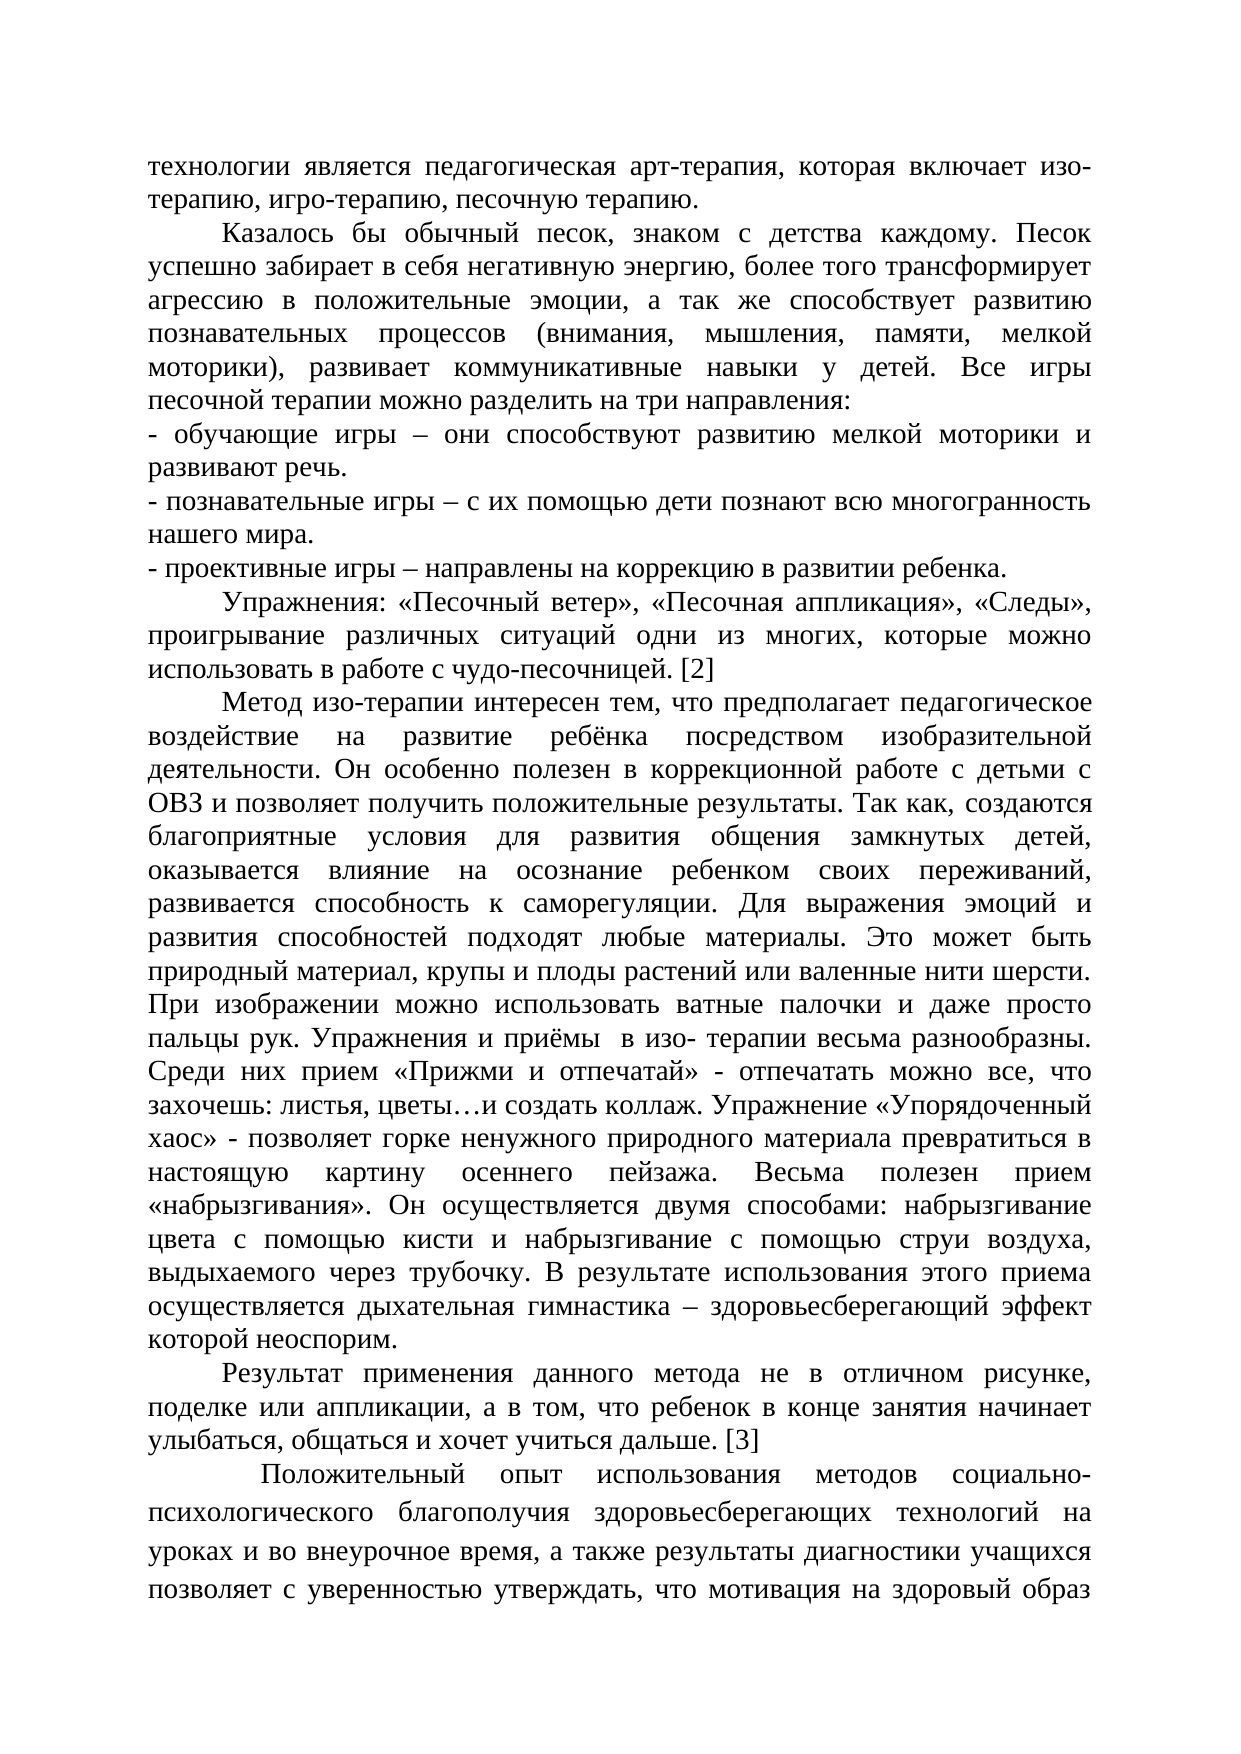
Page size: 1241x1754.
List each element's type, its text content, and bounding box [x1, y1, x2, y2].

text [148, 148, 1092, 215]
text Метод изо-терапии интересен тем, что предполагает педагогическое воздействие на развитие ребёнка посредством изобразительной деятельности. Он особенно полезен в коррекционной работе с детьми с ОВЗ и позволяет получить положительные результаты. Так как, создаются благоприятные условия для развития общения замкнутых детей, оказывается влияние на осознание ребенком своих переживаний, развивается способность к саморегуляции. Для выражения эмоций и развития способностей подходят любые материалы. Это может быть природный материал, крупы и плоды растений или валенные нити шерсти. При изображении можно использовать ватные палочки и даже просто пальцы рук. Упражнения и приёмы в изо- терапии весьма разнообразны. Среди них прием «Прижми и отпечатай» - отпечатать можно все, что захочешь: листья, цветы…и создать коллаж. Упражнение «Упорядоченный хаос» - позволяет горке ненужного природного материала превратиться в настоящую картину осеннего пейзажа. Весьма полезен прием «набрызгивания». Он осуществляется двумя способами: набрызгивание цвета с помощью кисти и набрызгивание с помощью струи воздуха, выдыхаемого через трубочку. В результате использования этого приема осуществляется дыхательная гимнастика – здоровьесберегающий эффект которой неоспорим. [148, 684, 1092, 1355]
text Результат применения данного метода не в отличном рисунке, поделке или аппликации, а в том, что ребенок в конце занятия начинает улыбаться, общаться и хочет учиться дальше. [3] [148, 1355, 1092, 1456]
text - проективные игры – направлены на коррекцию в развитии ребенка. [148, 550, 1092, 584]
text Казалось бы обычный песок, знаком с детства каждому. Песок успешно забирает в себя негативную энергию, более того трансформирует агрессию в положительные эмоции, а так же способствует развитию познавательных процессов (внимания, мышления, памяти, мелкой моторики), развивает коммуникативные навыки у детей. Все игры песочной терапии можно разделить на три направления: [148, 215, 1092, 416]
text - обучающие игры – они способствуют развитию мелкой моторики и развивают речь. [148, 416, 1092, 483]
text Упражнения: «Песочный ветер», «Песочная аппликация», «Следы», проигрывание различных ситуаций одни из многих, которые можно использовать в работе с чудо-песочницей. [2] [148, 584, 1092, 684]
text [148, 1456, 1092, 1605]
text - познавательные игры – с их помощью дети познают всю многогранность нашего мира. [148, 483, 1092, 550]
